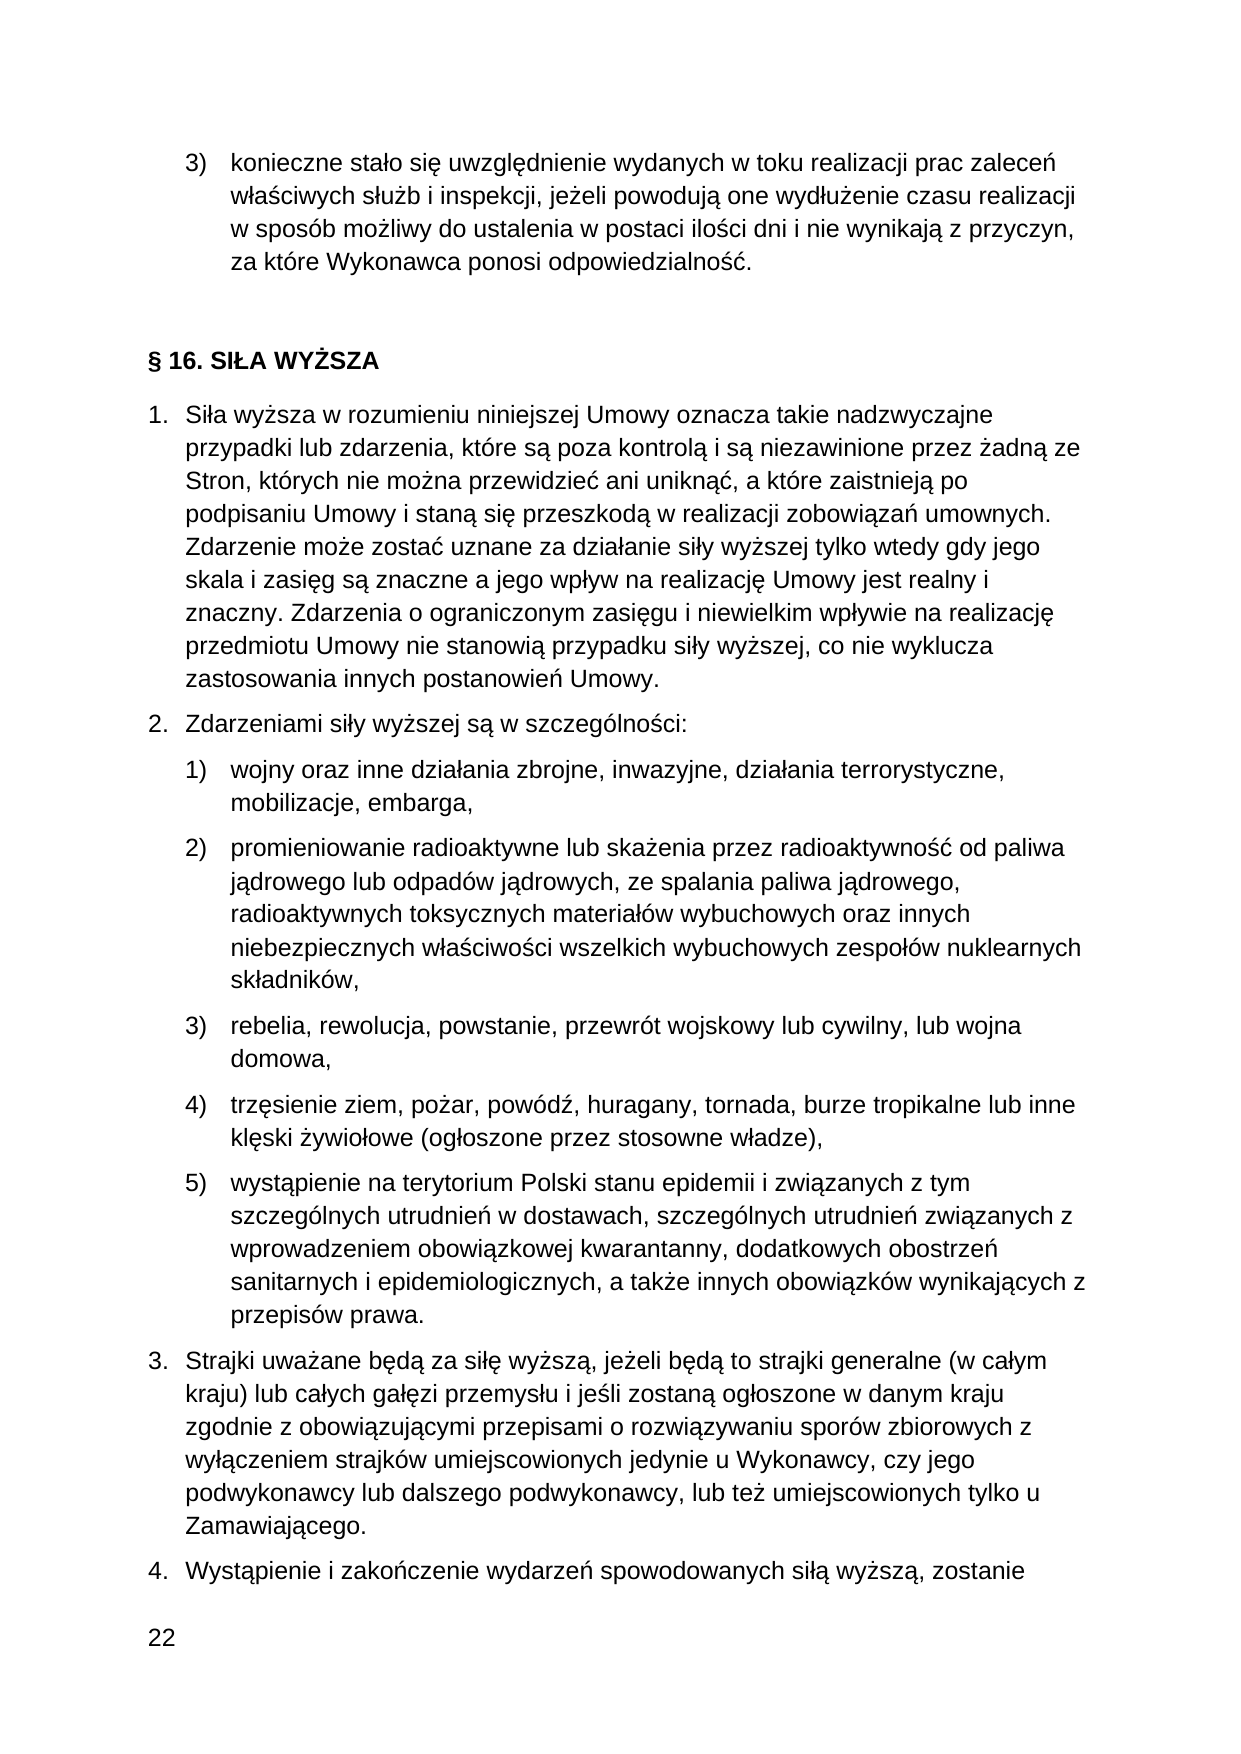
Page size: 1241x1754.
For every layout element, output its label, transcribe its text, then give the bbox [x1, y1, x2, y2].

list trzęsienie ziem, pożar, powódź, huragany, tornada, burze tropikalne lub inne klęski żywiołowe (ogłoszone przez stosowne władze), [185, 1089, 1093, 1151]
list Strajki uważane będą za siłę wyższą, jeżeli będą to strajki generalne (w całym kraju) lub całych gałęzi przemysłu i jeśli zostaną ogłoszone w danym kraju zgodnie z obowiązującymi przepisami o rozwiązywaniu sporów zbiorowych z wyłączeniem strajków umiejscowionych jedynie u Wykonawcy, czy jego podwykonawcy lub dalszego podwykonawcy, lub też umiejscowionych tylko u Zamawiającego. [148, 1346, 1093, 1539]
list Zdarzeniami siły wyższej są w szczególności: [148, 709, 1093, 738]
list Siła wyższa w rozumieniu niniejszej Umowy oznacza takie nadzwyczajne przypadki lub zdarzenia, które są poza kontrolą i są niezawinione przez żadną ze Stron, których nie można przewidzieć ani uniknąć, a które zaistnieją po podpisaniu Umowy i staną się przeszkodą w realizacji zobowiązań umownych. Zdarzenie może zostać uznane za działanie siły wyższej tylko wtedy gdy jego skala i zasięg są znaczne a jego wpływ na realizację Umowy jest realny i znaczny. Zdarzenia o ograniczonym zasięgu i niewielkim wpływie na realizację przedmiotu Umowy nie stanowią przypadku siły wyższej, co nie wyklucza zastosowania innych postanowień Umowy. [148, 400, 1093, 693]
list konieczne stało się uwzględnienie wydanych w toku realizacji prac zaleceń właściwych służb i inspekcji, jeżeli powodują one wydłużenie czasu realizacji w sposób możliwy do ustalenia w postaci ilości dni i nie wynikają z przyczyn, za które Wykonawca ponosi odpowiedzialność. [185, 148, 1093, 275]
subtitle § 16. SIŁA WYŻSZA [148, 346, 1093, 375]
list promieniowanie radioaktywne lub skażenia przez radioaktywność od paliwa jądrowego lub odpadów jądrowych, ze spalania paliwa jądrowego, radioaktywnych toksycznych materiałów wybuchowych oraz innych niebezpiecznych właściwości wszelkich wybuchowych zespołów nuklearnych składników, [185, 833, 1093, 994]
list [148, 1556, 1093, 1585]
list wojny oraz inne działania zbrojne, inwazyjne, działania terrorystyczne, mobilizacje, embarga, [185, 755, 1093, 817]
list wystąpienie na terytorium Polski stanu epidemii i związanych z tym szczególnych utrudnień w dostawach, szczególnych utrudnień związanych z wprowadzeniem obowiązkowej kwarantanny, dodatkowych obostrzeń sanitarnych i epidemiologicznych, a także innych obowiązków wynikających z przepisów prawa. [185, 1168, 1093, 1329]
list rebelia, rewolucja, powstanie, przewrót wojskowy lub cywilny, lub wojna domowa, [185, 1011, 1093, 1073]
